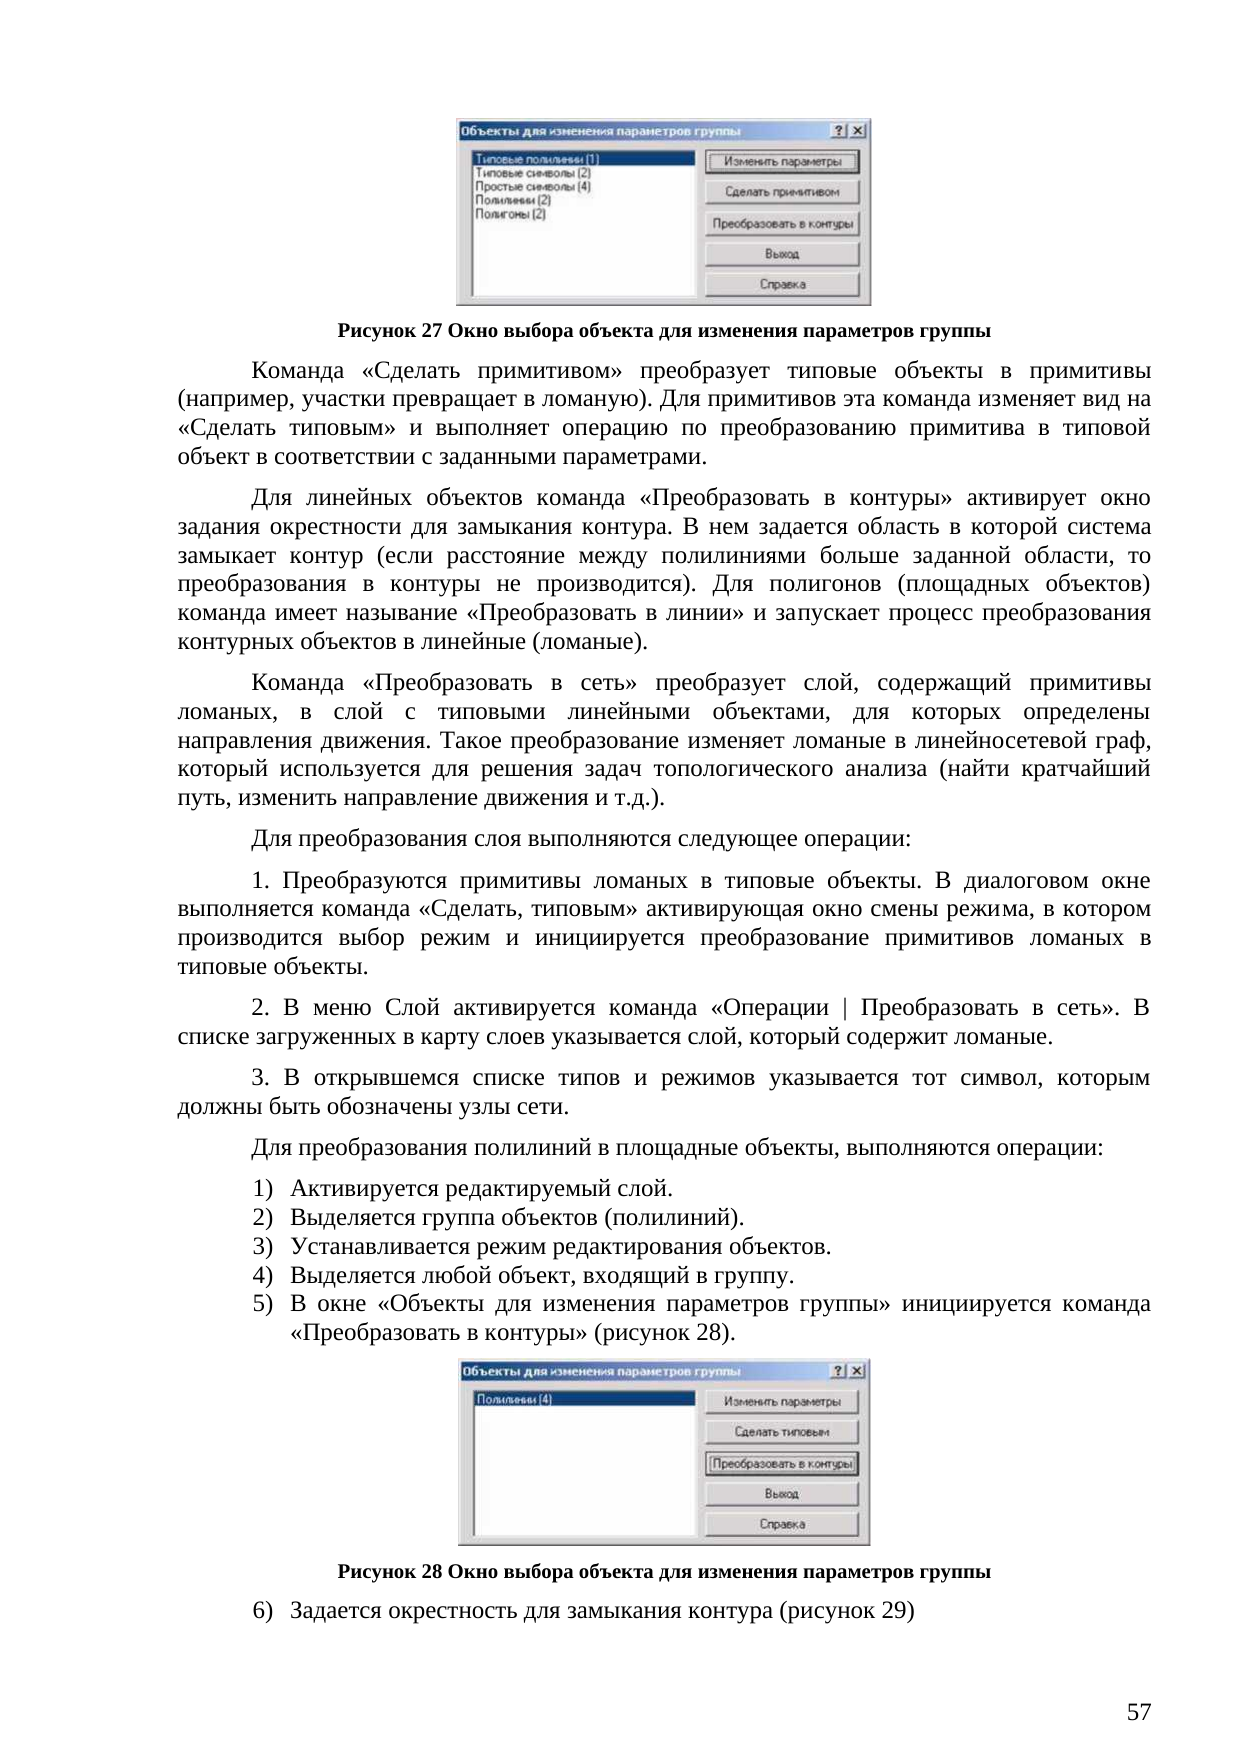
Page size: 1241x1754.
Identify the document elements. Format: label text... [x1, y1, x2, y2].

text Команда «Сделать примитивом» преобразует типовые объекты в примитивы (например, участки превращает в ломаную). Для примитивов эта команда изменяет вид на «Сделать типовым» и выполняет операцию по преобразованию примитива в типовой объект в соответствии с заданными параметрами. [177, 355, 1152, 470]
text 2. В меню Слой активируется команда «Операции | Преобразовать в сеть». В списке загруженных в карту слоев указывается слой, который содержит ломаные. [177, 992, 1152, 1050]
picture [458, 1358, 871, 1546]
text Для линейных объектов команда «Преобразовать в контуры» активирует окно задания окрестности для замыкания контура. В нем задается область в которой система замыкает контур (если расстояние между полилиниями больше заданной области, то преобразования в контуры не производится). Для полигонов (площадных объектов) команда имеет называние «Преобразовать в линии» и запускает процесс преобразования контурных объектов в линейные (ломаные). [177, 482, 1152, 655]
list Активируется редактируемый слой. [252, 1173, 1152, 1202]
text 1. Преобразуются примитивы ломаных в типовые объекты. В диалоговом окне выполняется команда «Сделать, типовым» активирующая окно смены режима, в котором производится выбор режим и инициируется преобразование примитивов ломаных в типовые объекты. [177, 865, 1152, 980]
text Для преобразования слоя выполняются следующее операции: [177, 823, 1152, 852]
list В окне «Объекты для изменения параметров группы» инициируется команда «Преобразовать в контуры» (рисунок 28). [252, 1288, 1152, 1346]
list Выделяется любой объект, входящий в группу. [252, 1260, 1152, 1288]
text Для преобразования полилиний в площадные объекты, выполняются операции: [177, 1132, 1152, 1161]
list Устанавливается режим редактирования объектов. [252, 1231, 1152, 1260]
picture [456, 118, 872, 306]
list Выделяется группа объектов (полилиний). [252, 1202, 1152, 1231]
text 3. В открывшемся списке типов и режимов указывается тот символ, которым должны быть обозначены узлы сети. [177, 1062, 1152, 1120]
text Команда «Преобразовать в сеть» преобразует слой, содержащий примитивы ломаных, в слой с типовыми линейными объектами, для которых определены направления движения. Такое преобразование изменяет ломаные в линейносетевой граф, который используется для решения задач топологического анализа (найти кратчайший путь, изменить направление движения и т.д.). [177, 667, 1152, 811]
list Задается окрестность для замыкания контура (рисунок 29) [252, 1595, 1152, 1624]
